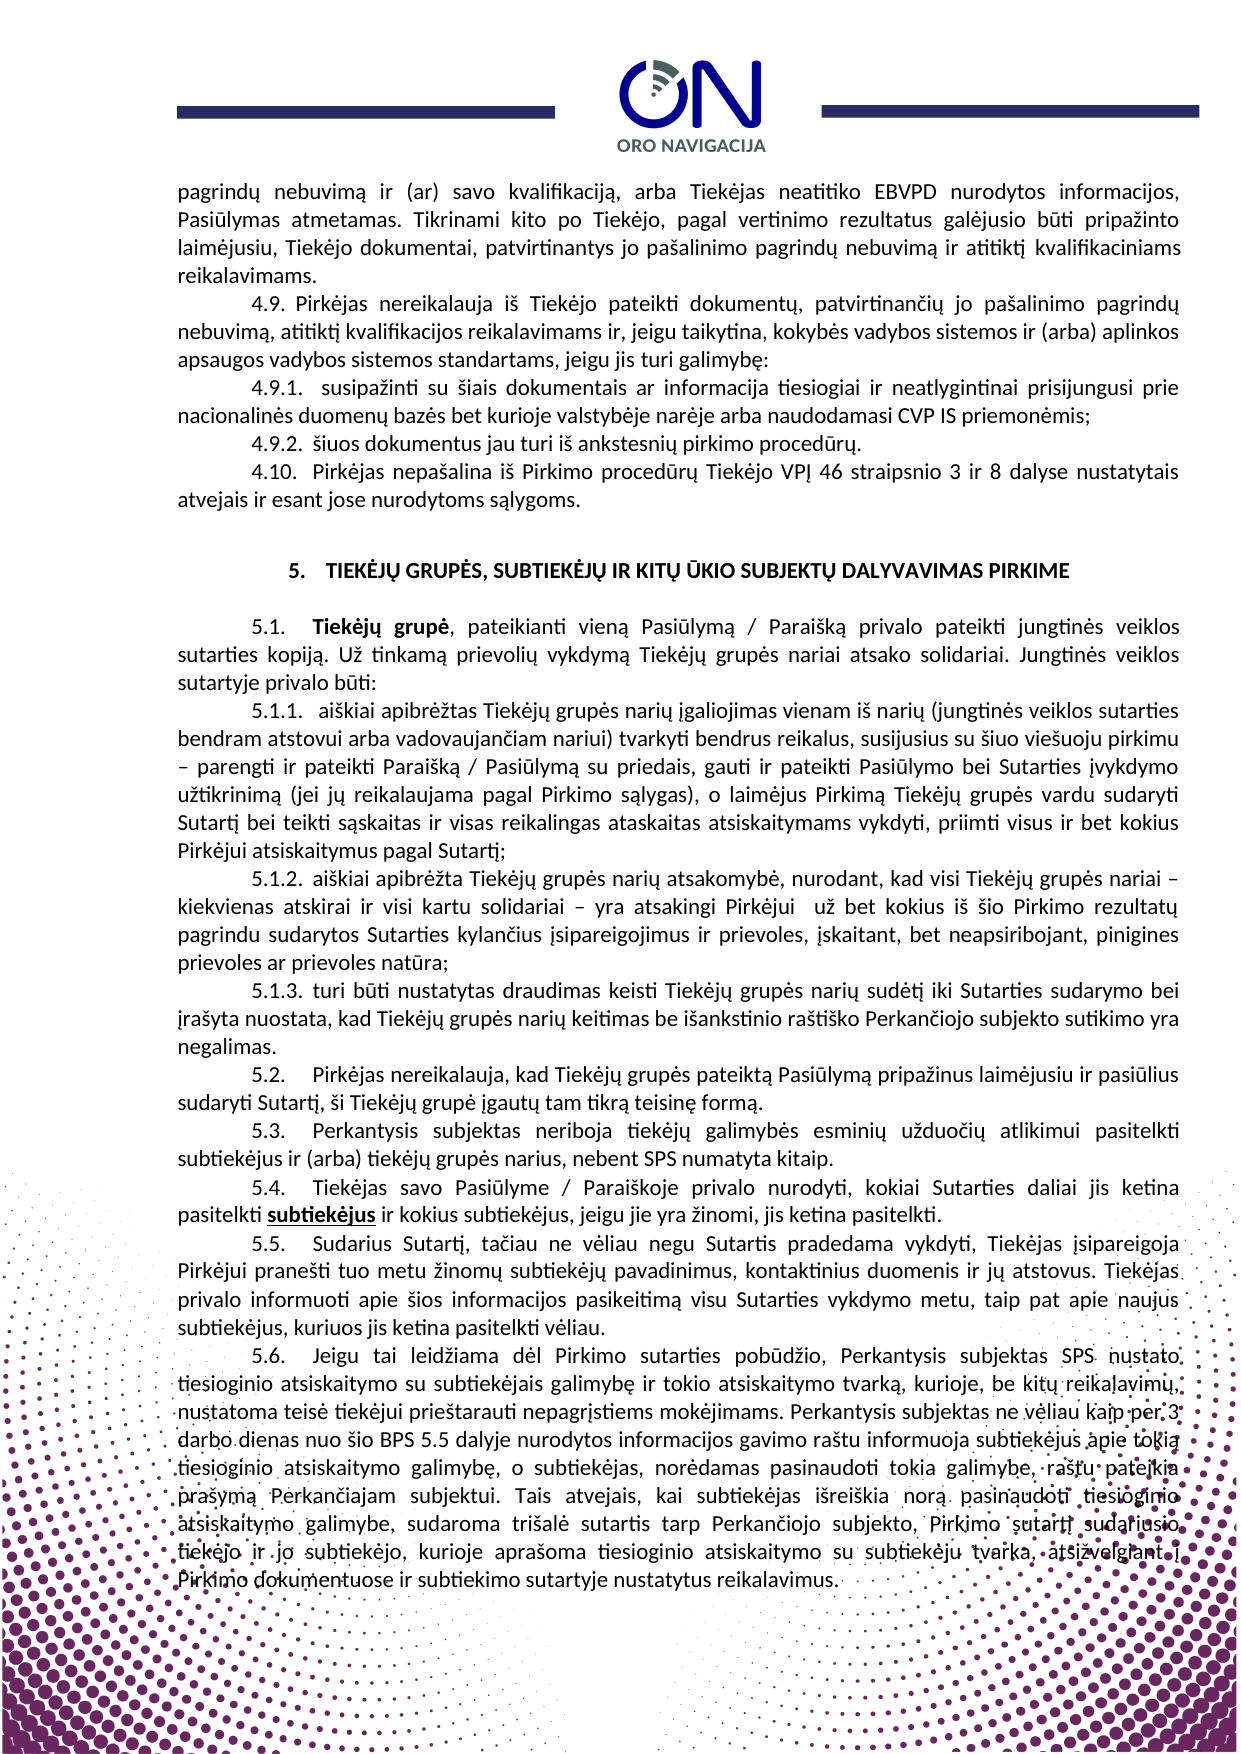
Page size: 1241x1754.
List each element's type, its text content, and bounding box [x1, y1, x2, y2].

list aiškiai apibrėžtas Tiekėjų grupės narių įgaliojimas vienam iš narių (jungtinės veiklos sutarties bendram atstovui arba vadovaujančiam nariui) tvarkyti bendrus reikalus, susijusius su šiuo viešuoju pirkimu – parengti ir pateikti Paraišką / Pasiūlymą su priedais, gauti ir pateikti Pasiūlymo bei Sutarties įvykdymo užtikrinimą (jei jų reikalaujama pagal Pirkimo sąlygas), o laimėjus Pirkimą Tiekėjų grupės vardu sudaryti Sutartį bei teikti sąskaitas ir visas reikalingas ataskaitas atsiskaitymams vykdyti, priimti visus ir bet kokius Pirkėjui atsiskaitymus pagal Sutartį; [177, 696, 1181, 864]
picture [658, 1171, 1237, 1752]
list TIEKĖJŲ GRUPĖS, SUBTIEKĖJŲ IR KITŲ ŪKIO SUBJEKTŲ DALYVAVIMAS PIRKIME [177, 556, 1181, 584]
list aiškiai apibrėžta Tiekėjų grupės narių atsakomybė, nurodant, kad visi Tiekėjų grupės nariai – kiekvienas atskirai ir visi kartu solidariai – yra atsakingi Pirkėjui už bet kokius iš šio Pirkimo rezultatų pagrindu sudarytos Sutarties kylančius įsipareigojimus ir prievoles, įskaitant, bet neapsiribojant, pinigines prievoles ar prievoles natūra; [177, 864, 1181, 976]
list Pirkėjas nepašalina iš Pirkimo procedūrų Tiekėjo VPĮ 46 straipsnio 3 ir 8 dalyse nustatytais atvejais ir esant jose nurodytoms sąlygoms. [177, 457, 1181, 513]
picture [2, 1173, 566, 1754]
list susipažinti su šiais dokumentais ar informacija tiesiogiai ir neatlygintinai prisijungusi prie nacionalinės duomenų bazės bet kurioje valstybėje narėje arba naudodamasi CVP IS priemonėmis; [177, 373, 1181, 429]
list Pirkėjas nereikalauja, kad Tiekėjų grupės pateiktą Pasiūlymą pripažinus laimėjusiu ir pasiūlius sudaryti Sutartį, ši Tiekėjų grupė įgautų tam tikrą teisinę formą. [177, 1061, 1181, 1117]
picture [617, 60, 766, 152]
list Tiekėjas savo Pasiūlyme / Paraiškoje privalo nurodyti, kokiai Sutarties daliai jis ketina pasitelkti subtiekėjus ir kokius subtiekėjus, jeigu jie yra žinomi, jis ketina pasitelkti. [177, 1173, 1181, 1229]
list Perkantysis subjektas neriboja tiekėjų galimybės esminių užduočių atlikimui pasitelkti subtiekėjus ir (arba) tiekėjų grupės narius, nebent SPS numatyta kitaip. [177, 1117, 1181, 1173]
list Jeigu tai leidžiama dėl Pirkimo sutarties pobūdžio, Perkantysis subjektas SPS nustato tiesioginio atsiskaitymo su subtiekėjais galimybę ir tokio atsiskaitymo tvarką, kurioje, be kitų reikalavimų, nustatoma teisė tiekėjui prieštarauti nepagrįstiems mokėjimams. Perkantysis subjektas ne vėliau kaip per 3 darbo dienas nuo šio BPS 5.5 dalyje nurodytos informacijos gavimo raštu informuoja subtiekėjus apie tokią tiesioginio atsiskaitymo galimybę, o subtiekėjas, norėdamas pasinaudoti tokia galimybe, raštu pateikia prašymą Perkančiajam subjektui. Tais atvejais, kai subtiekėjas išreiškia norą pasinaudoti tiesioginio atsiskaitymo galimybe, sudaroma trišalė sutartis tarp Perkančiojo subjekto, Pirkimo sutartį sudariusio tiekėjo ir jo subtiekėjo, kurioje aprašoma tiesioginio atsiskaitymo su subtiekėju tvarka, atsižvelgiant į Pirkimo dokumentuose ir subtiekimo sutartyje nustatytus reikalavimus. [177, 1341, 1181, 1593]
list Pirkėjas nereikalauja iš Tiekėjo pateikti dokumentų, patvirtinančių jo pašalinimo pagrindų nebuvimą, atitiktį kvalifikacijos reikalavimams ir, jeigu taikytina, kokybės vadybos sistemos ir (arba) aplinkos apsaugos vadybos sistemos standartams, jeigu jis turi galimybę: [177, 289, 1181, 373]
list turi būti nustatytas draudimas keisti Tiekėjų grupės narių sudėtį iki Sutarties sudarymo bei įrašyta nuostata, kad Tiekėjų grupės narių keitimas be išankstinio raštiško Perkančiojo subjekto sutikimo yra negalimas. [177, 976, 1181, 1061]
list Tiekėjų grupė, pateikianti vieną Pasiūlymą / Paraišką privalo pateikti jungtinės veiklos sutarties kopiją. Už tinkamą prievolių vykdymą Tiekėjų grupės nariai atsako solidariai. Jungtinės veiklos sutartyje privalo būti: [177, 612, 1181, 696]
list šiuos dokumentus jau turi iš ankstesnių pirkimo procedūrų. [177, 429, 1181, 457]
list Sudarius Sutartį, tačiau ne vėliau negu Sutartis pradedama vykdyti, Tiekėjas įsipareigoja Pirkėjui pranešti tuo metu žinomų subtiekėjų pavadinimus, kontaktinius duomenis ir jų atstovus. Tiekėjas privalo informuoti apie šios informacijos pasikeitimą visu Sutarties vykdymo metu, taip pat apie naujus subtiekėjus, kuriuos jis ketina pasitelkti vėliau. [177, 1229, 1181, 1341]
